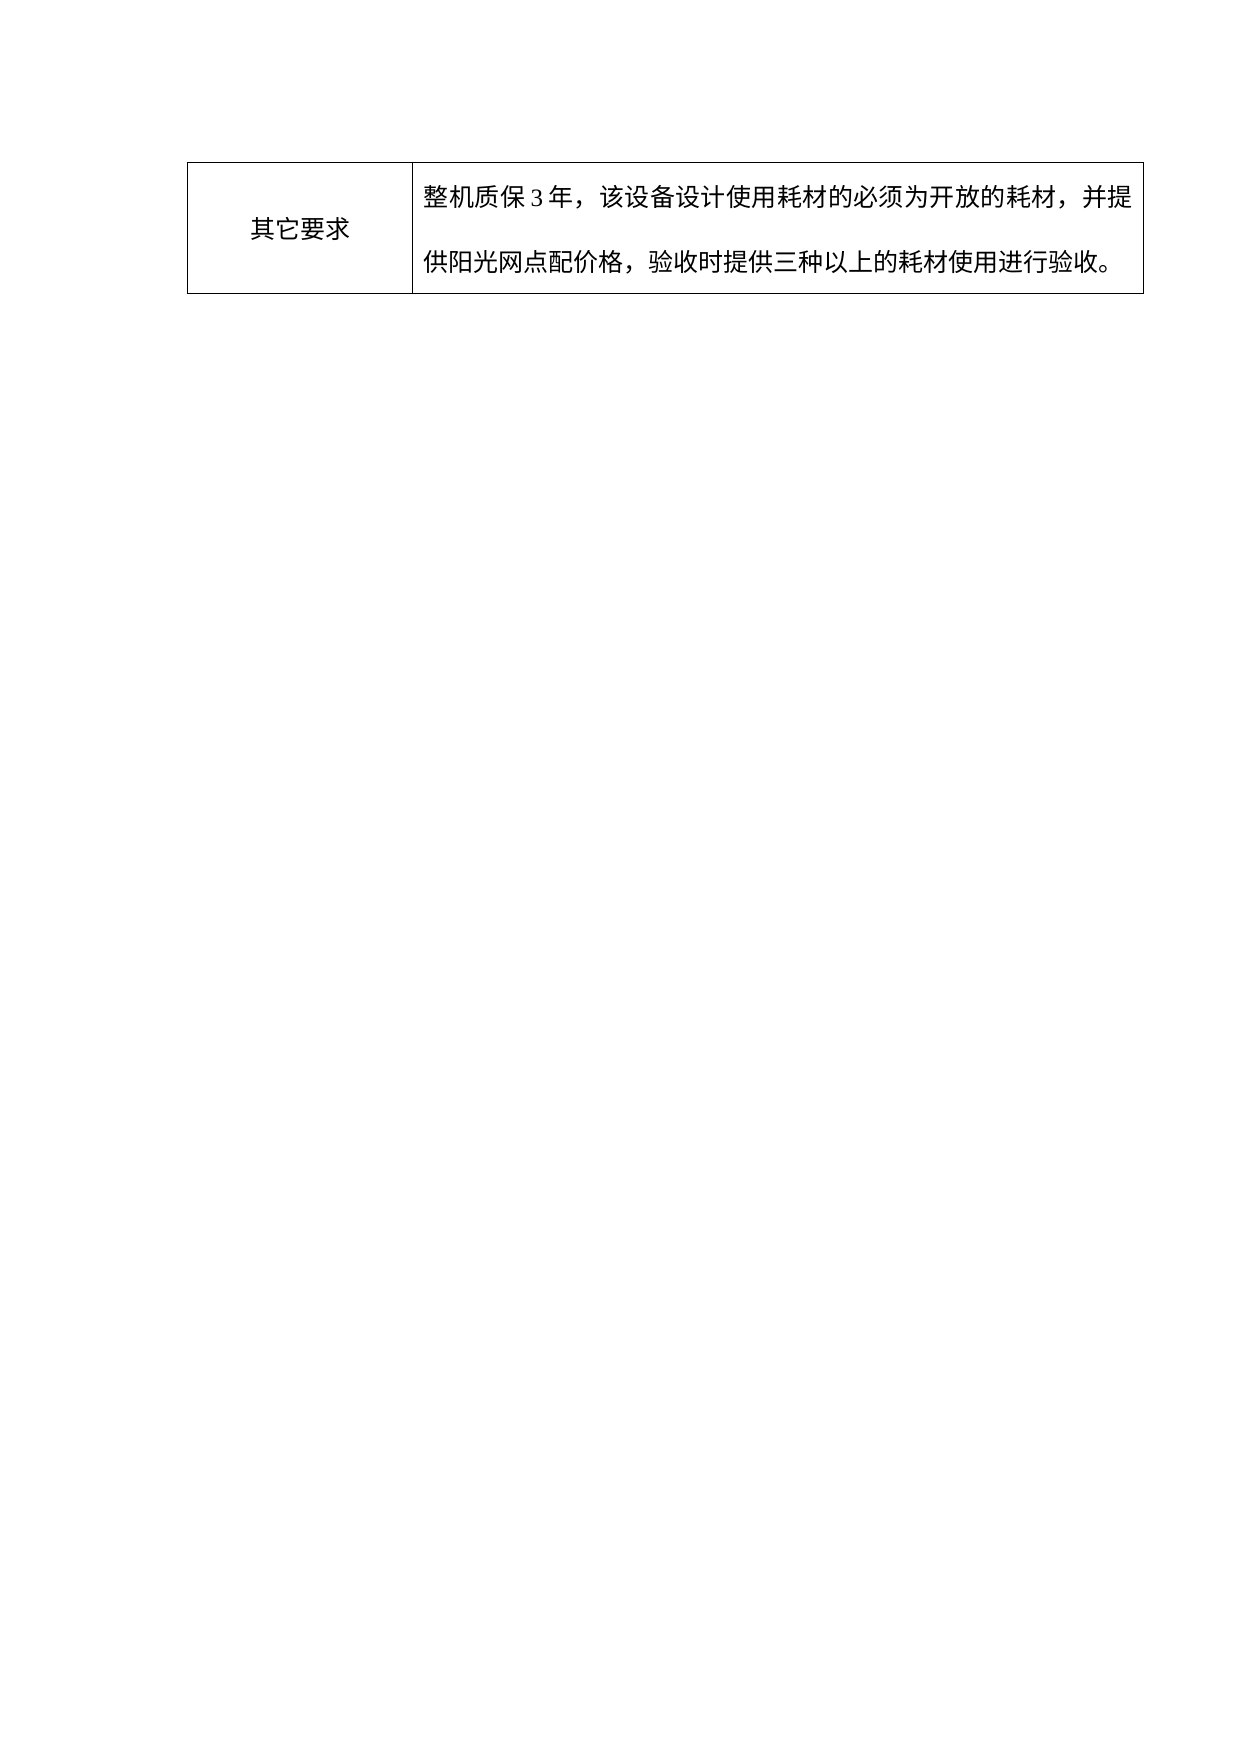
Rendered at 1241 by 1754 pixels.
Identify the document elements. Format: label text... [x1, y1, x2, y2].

table_cell 整机质保3年，该设备设计使用耗材的必须为开放的耗材，并提供阳光网点配价格，验收时提供三种以上的耗材使用进行验收。 [413, 163, 1143, 293]
table_cell 其它要求 [188, 163, 412, 293]
